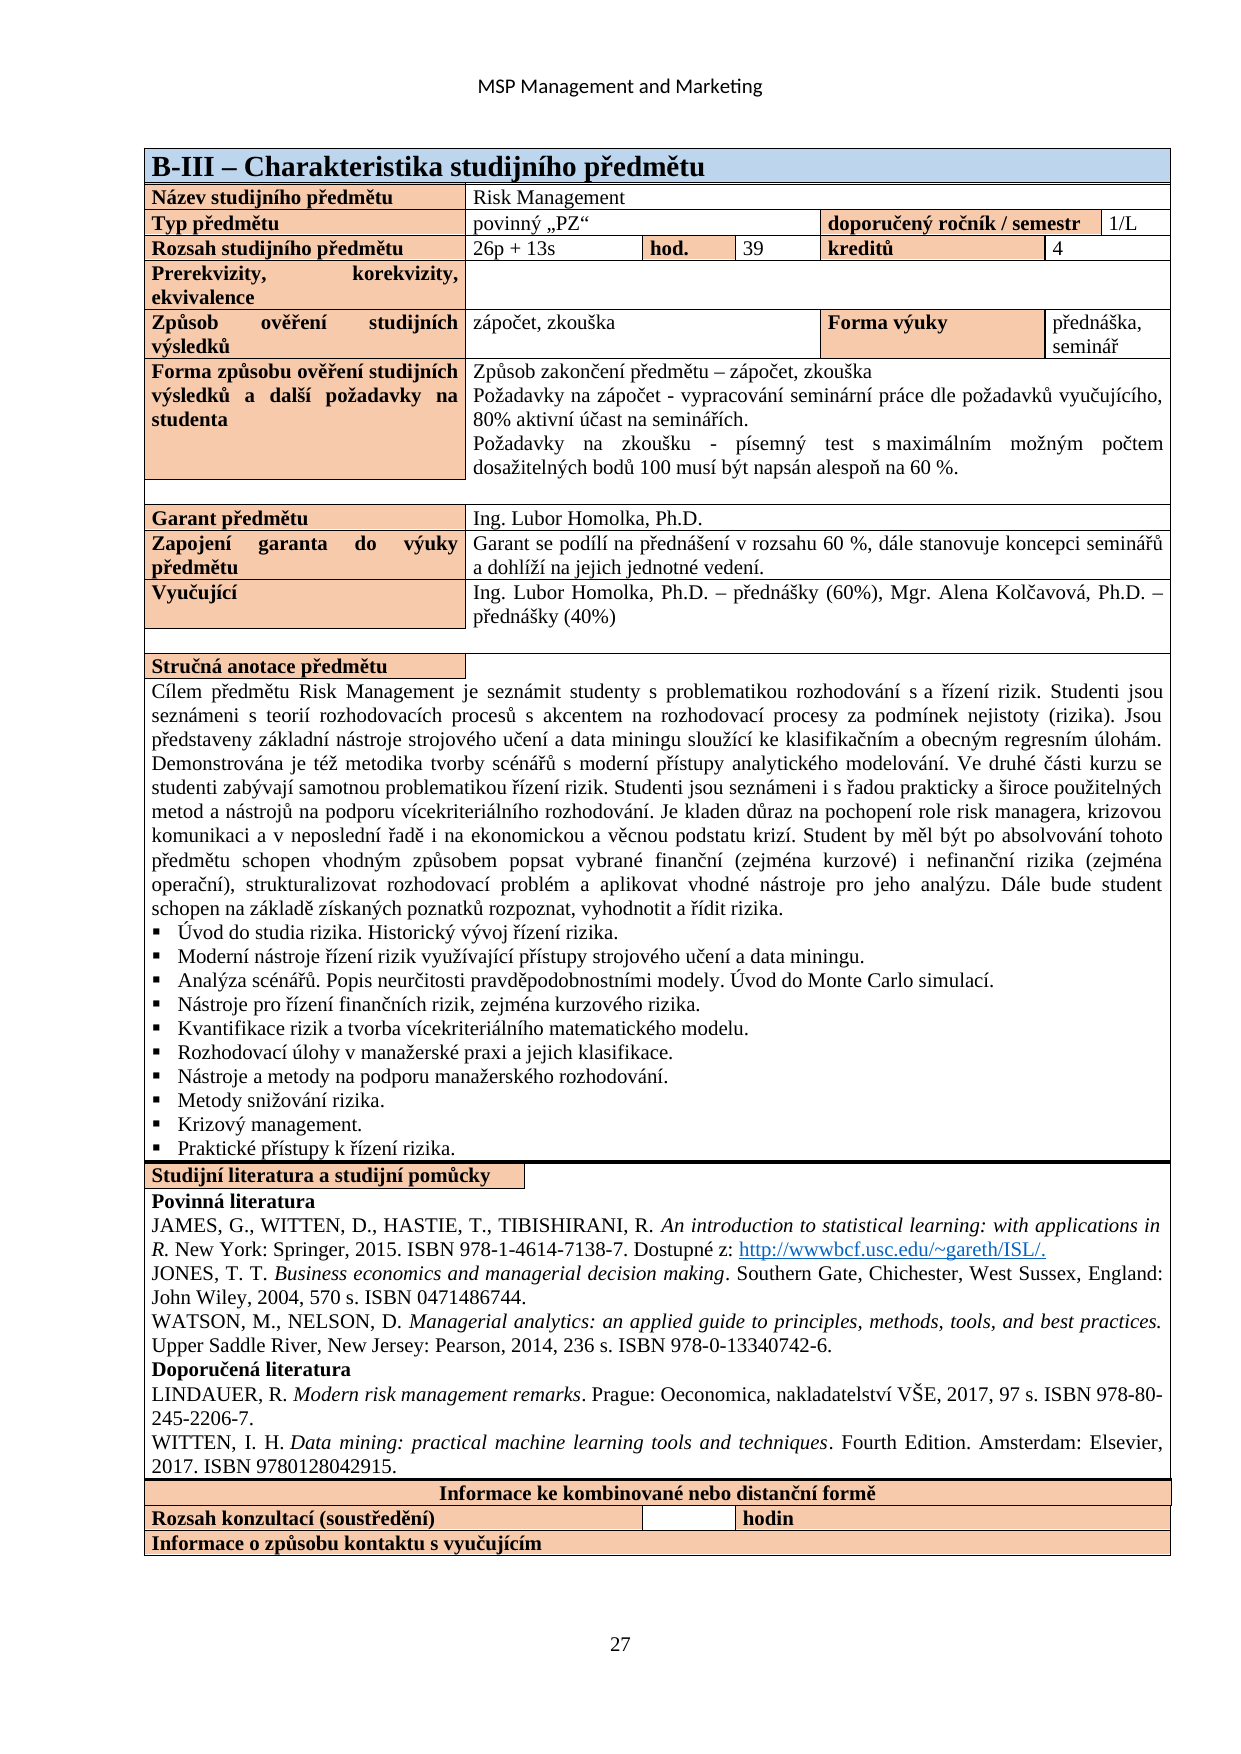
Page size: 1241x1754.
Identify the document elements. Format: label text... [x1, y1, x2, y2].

table_cell [145, 479, 1170, 504]
table_cell Forma způsobu ověření studijních výsledků a další požadavky na studenta [145, 359, 465, 479]
table_cell kreditů [821, 236, 1044, 259]
table_cell Informace ke kombinované nebo distanční formě [145, 1481, 1171, 1505]
table_cell Risk Management [466, 185, 1170, 209]
table_cell Ing. Lubor Homolka, Ph.D. – přednášky (60%), Mgr. Alena Kolčavová, Ph.D. – přednášky (40%) [466, 580, 1170, 628]
table_cell Studijní literatura a studijní pomůcky [145, 1164, 524, 1188]
table_cell [466, 261, 1170, 309]
table_cell povinný „PZ“ [466, 210, 820, 234]
table_cell hod. [643, 236, 735, 259]
table_cell Informace o způsobu kontaktu s vyučujícím [145, 1531, 1170, 1554]
table_cell [643, 1506, 735, 1529]
table_cell [525, 1164, 1170, 1188]
table_cell Garant se podílí na přednášení v rozsahu 60 %, dále stanovuje koncepci seminářů a dohlíží na jejich jednotné vedení. [466, 531, 1170, 579]
table_cell [466, 654, 1170, 678]
table_cell hodin [736, 1506, 1170, 1529]
table_cell Zapojení garanta do výuky předmětu [145, 531, 465, 579]
table_cell Vyučující [145, 580, 465, 628]
table_cell Název studijního předmětu [145, 185, 465, 209]
table_cell 39 [736, 236, 820, 259]
table_cell Ing. Lubor Homolka, Ph.D. [466, 505, 1170, 529]
table_cell Rozsah konzultací (soustředění) [145, 1506, 642, 1529]
table_cell Forma výuky [821, 310, 1044, 358]
table_cell 4 [1046, 236, 1170, 259]
table_cell Typ předmětu [145, 210, 465, 234]
table_cell Povinná literatura JAMES, G., WITTEN, D., HASTIE, T., TIBISHIRANI, R. An introduction to statistical learning: with applications in R. New York: Springer, 2015. ISBN 978-1-4614-7138-7. Dostupné z: http://wwwbcf.usc.edu/~gareth/ISL/. JONES, T. T. Business economics and managerial decision making. Southern Gate, Chichester, West Sussex, England: John Wiley, 2004, 570 s. ISBN 0471486744. WATSON, M., NELSON, D. Managerial analytics: an applied guide to principles, methods, tools, and best practices. Upper Saddle River, New Jersey: Pearson, 2014, 236 s. ISBN 978-0-13340742-6. Doporučená literatura LINDAUER, R. Modern risk management remarks. Prague: Oeconomica, nakladatelství VŠE, 2017, 97 s. ISBN 978-80-245-2206-7. WITTEN, I. H. Data mining: practical machine learning tools and techniques. Fourth Edition. Amsterdam: Elsevier, 2017. ISBN 9780128042915. [145, 1188, 1170, 1478]
table_cell doporučený ročník / semestr [821, 210, 1101, 234]
table_cell Způsob ověření studijních výsledků [145, 310, 465, 358]
table_cell Prerekvizity, korekvizity, ekvivalence [145, 261, 465, 309]
table_cell [145, 628, 1170, 653]
table_cell Stručná anotace předmětu [145, 654, 465, 678]
table_cell 26p + 13s [466, 236, 642, 259]
table_header B-III – Charakteristika studijního předmětu [145, 149, 1170, 182]
table_cell 1/L [1102, 210, 1170, 234]
table_cell zápočet, zkouška [466, 310, 820, 358]
table_cell Garant předmětu [145, 505, 465, 529]
table_cell Rozsah studijního předmětu [145, 236, 465, 259]
table_cell Způsob zakončení předmětu – zápočet, zkouška Požadavky na zápočet - vypracování seminární práce dle požadavků vyučujícího, 80% aktivní účast na seminářích. Požadavky na zkoušku - písemný test s maximálním možným počtem dosažitelných bodů 100 musí být napsán alespoň na 60 %. [466, 359, 1170, 479]
table_cell přednáška, seminář [1046, 310, 1170, 358]
table_cell Cílem předmětu Risk Management je seznámit studenty s problematikou rozhodování s a řízení rizik. Studenti jsou seznámeni s teorií rozhodovacích procesů s akcentem na rozhodovací procesy za podmínek nejistoty (rizika). Jsou představeny základní nástroje strojového učení a data miningu sloužící ke klasifikačním a obecným regresním úlohám. Demonstrována je též metodika tvorby scénářů s moderní přístupy analytického modelování. Ve druhé části kurzu se studenti zabývají samotnou problematikou řízení rizik. Studenti jsou seznámeni i s řadou prakticky a široce použitelných metod a nástrojů na podporu vícekriteriálního rozhodování. Je kladen důraz na pochopení role risk managera, krizovou komunikaci a v neposlední řadě i na ekonomickou a věcnou podstatu krizí. Student by měl být po absolvování tohoto předmětu schopen vhodným způsobem popsat vybrané finanční (zejména kurzové) i nefinanční rizika (zejména operační), strukturalizovat rozhodovací problém a aplikovat vhodné nástroje pro jeho analýzu. Dále bude student schopen na základě získaných poznatků rozpoznat, vyhodnotit a řídit rizika. Úvod do studia rizika. Historický vývoj řízení rizika. Moderní nástroje řízení rizik využívající přístupy strojového učení a data miningu. Analýza scénářů. Popis neurčitosti pravděpodobnostními modely. Úvod do Monte Carlo simulací. Nástroje pro řízení finančních rizik, zejména kurzového rizika. Kvantifikace rizik a tvorba vícekriteriálního matematického modelu. Rozhodovací úlohy v manažerské praxi a jejich klasifikace. Nástroje a metody na podporu manažerského rozhodování. Metody snižování rizika. Krizový management. Praktické přístupy k řízení rizika. [145, 678, 1170, 1160]
